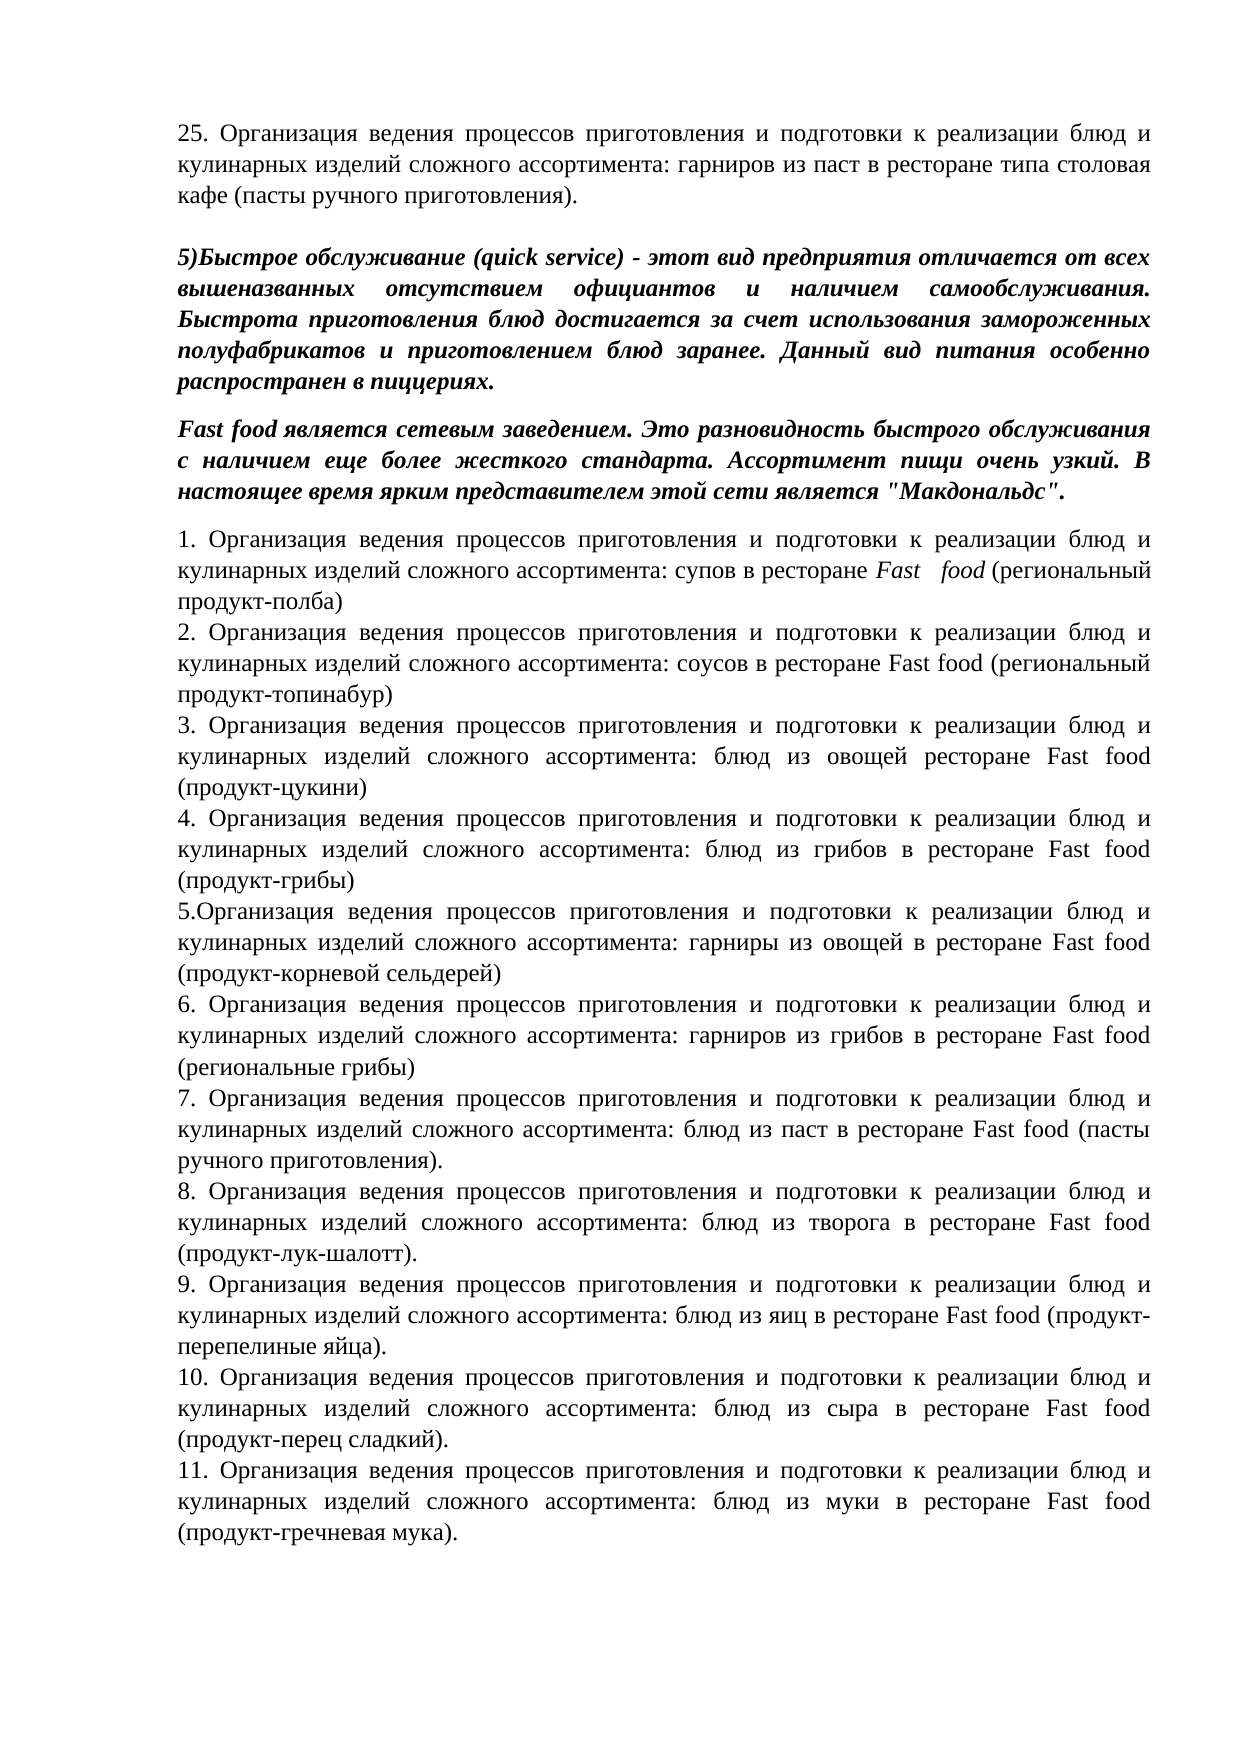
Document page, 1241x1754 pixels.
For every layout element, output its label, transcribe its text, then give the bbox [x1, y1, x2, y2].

text 5.Организация ведения процессов приготовления и подготовки к реализации блюд и кулинарных изделий сложного ассортимента: гарниры из овощей в ресторане Fast food (продукт-корневой сельдерей) [177, 896, 1152, 987]
text 3. Организация ведения процессов приготовления и подготовки к реализации блюд и кулинарных изделий сложного ассортимента: блюд из овощей ресторане Fast food (продукт-цукини) [177, 710, 1152, 801]
text 10. Организация ведения процессов приготовления и подготовки к реализации блюд и кулинарных изделий сложного ассортимента: блюд из сыра в ресторане Fast food (продукт-перец сладкий). [177, 1362, 1152, 1453]
text 7. Организация ведения процессов приготовления и подготовки к реализации блюд и кулинарных изделий сложного ассортимента: блюд из паст в ресторане Fast food (пасты ручного приготовления). [177, 1083, 1152, 1173]
text Fast food является сетевым заведением. Это разновидность быстрого обслуживания с наличием еще более жесткого стандарта. Ассортимент пищи очень узкий. В настоящее время ярким представителем этой сети является "Макдональдс". [177, 414, 1152, 505]
text 9. Организация ведения процессов приготовления и подготовки к реализации блюд и кулинарных изделий сложного ассортимента: блюд из яиц в ресторане Fast food (продукт-перепелиные яйца). [177, 1269, 1152, 1360]
text 6. Организация ведения процессов приготовления и подготовки к реализации блюд и кулинарных изделий сложного ассортимента: гарниров из грибов в ресторане Fast food (региональные грибы) [177, 989, 1152, 1080]
text 2. Организация ведения процессов приготовления и подготовки к реализации блюд и кулинарных изделий сложного ассортимента: соусов в ресторане Fast food (региональный продукт-топинабур) [177, 617, 1152, 708]
text 4. Организация ведения процессов приготовления и подготовки к реализации блюд и кулинарных изделий сложного ассортимента: блюд из грибов в ресторане Fast food (продукт-грибы) [177, 803, 1152, 894]
text 8. Организация ведения процессов приготовления и подготовки к реализации блюд и кулинарных изделий сложного ассортимента: блюд из творога в ресторане Fast food (продукт-лук-шалотт). [177, 1176, 1152, 1267]
text 1. Организация ведения процессов приготовления и подготовки к реализации блюд и кулинарных изделий сложного ассортимента: супов в ресторане Fast food (региональный продукт-полба) [177, 524, 1152, 615]
text 11. Организация ведения процессов приготовления и подготовки к реализации блюд и кулинарных изделий сложного ассортимента: блюд из муки в ресторане Fast food (продукт-гречневая мука). [177, 1455, 1152, 1546]
text 25. Организация ведения процессов приготовления и подготовки к реализации блюд и кулинарных изделий сложного ассортимента: гарниров из паст в ресторане типа столовая кафе (пасты ручного приготовления). [177, 118, 1152, 209]
text 5)Быстрое обслуживание (quick service) - этот вид предприятия отличается от всех вышеназванных отсутствием официантов и наличием самообслуживания. Быстрота приготовления блюд достигается за счет использования замороженных полуфабрикатов и приготовлением блюд заранее. Данный вид питания особенно распространен в пиццериях. [177, 242, 1152, 395]
